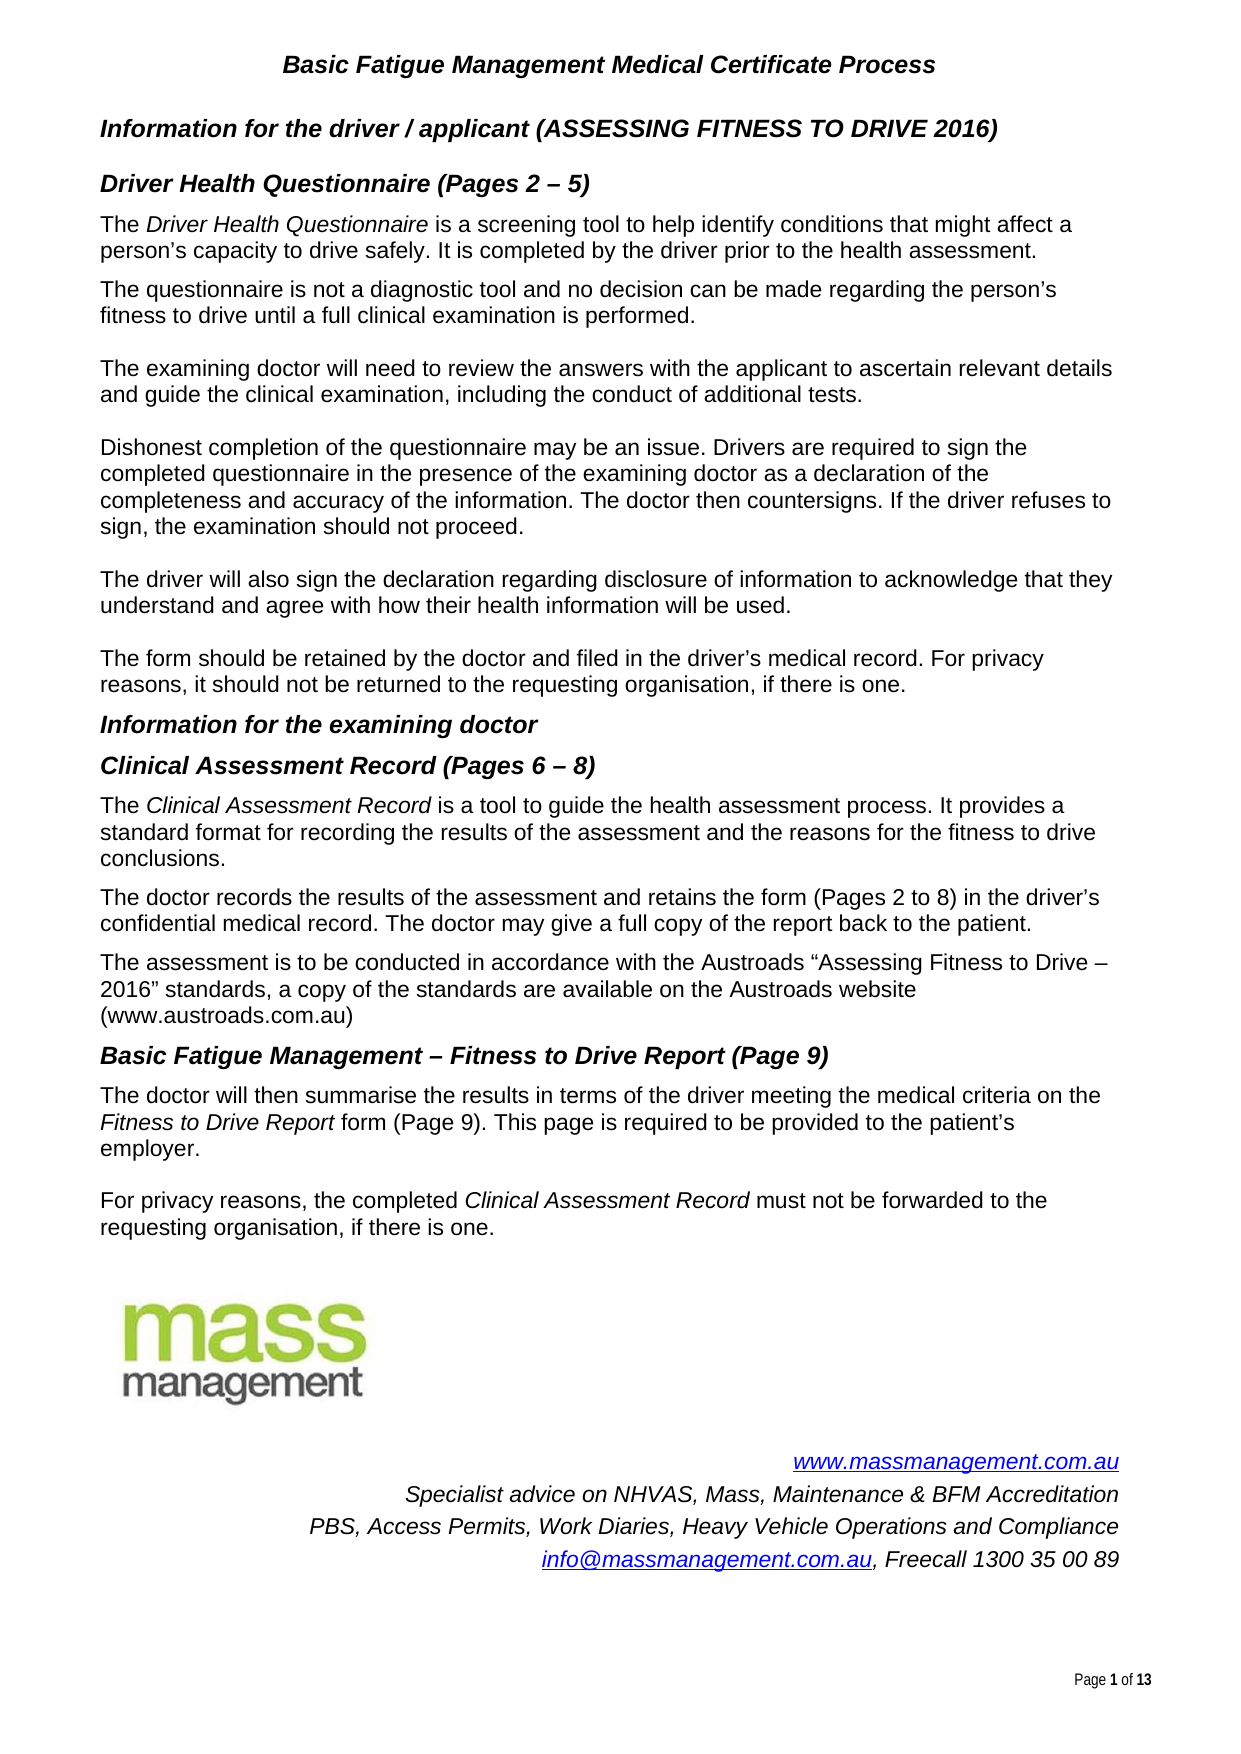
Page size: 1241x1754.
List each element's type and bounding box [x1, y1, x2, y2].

picture [100, 1266, 387, 1442]
table_header [89, 44, 1130, 1669]
